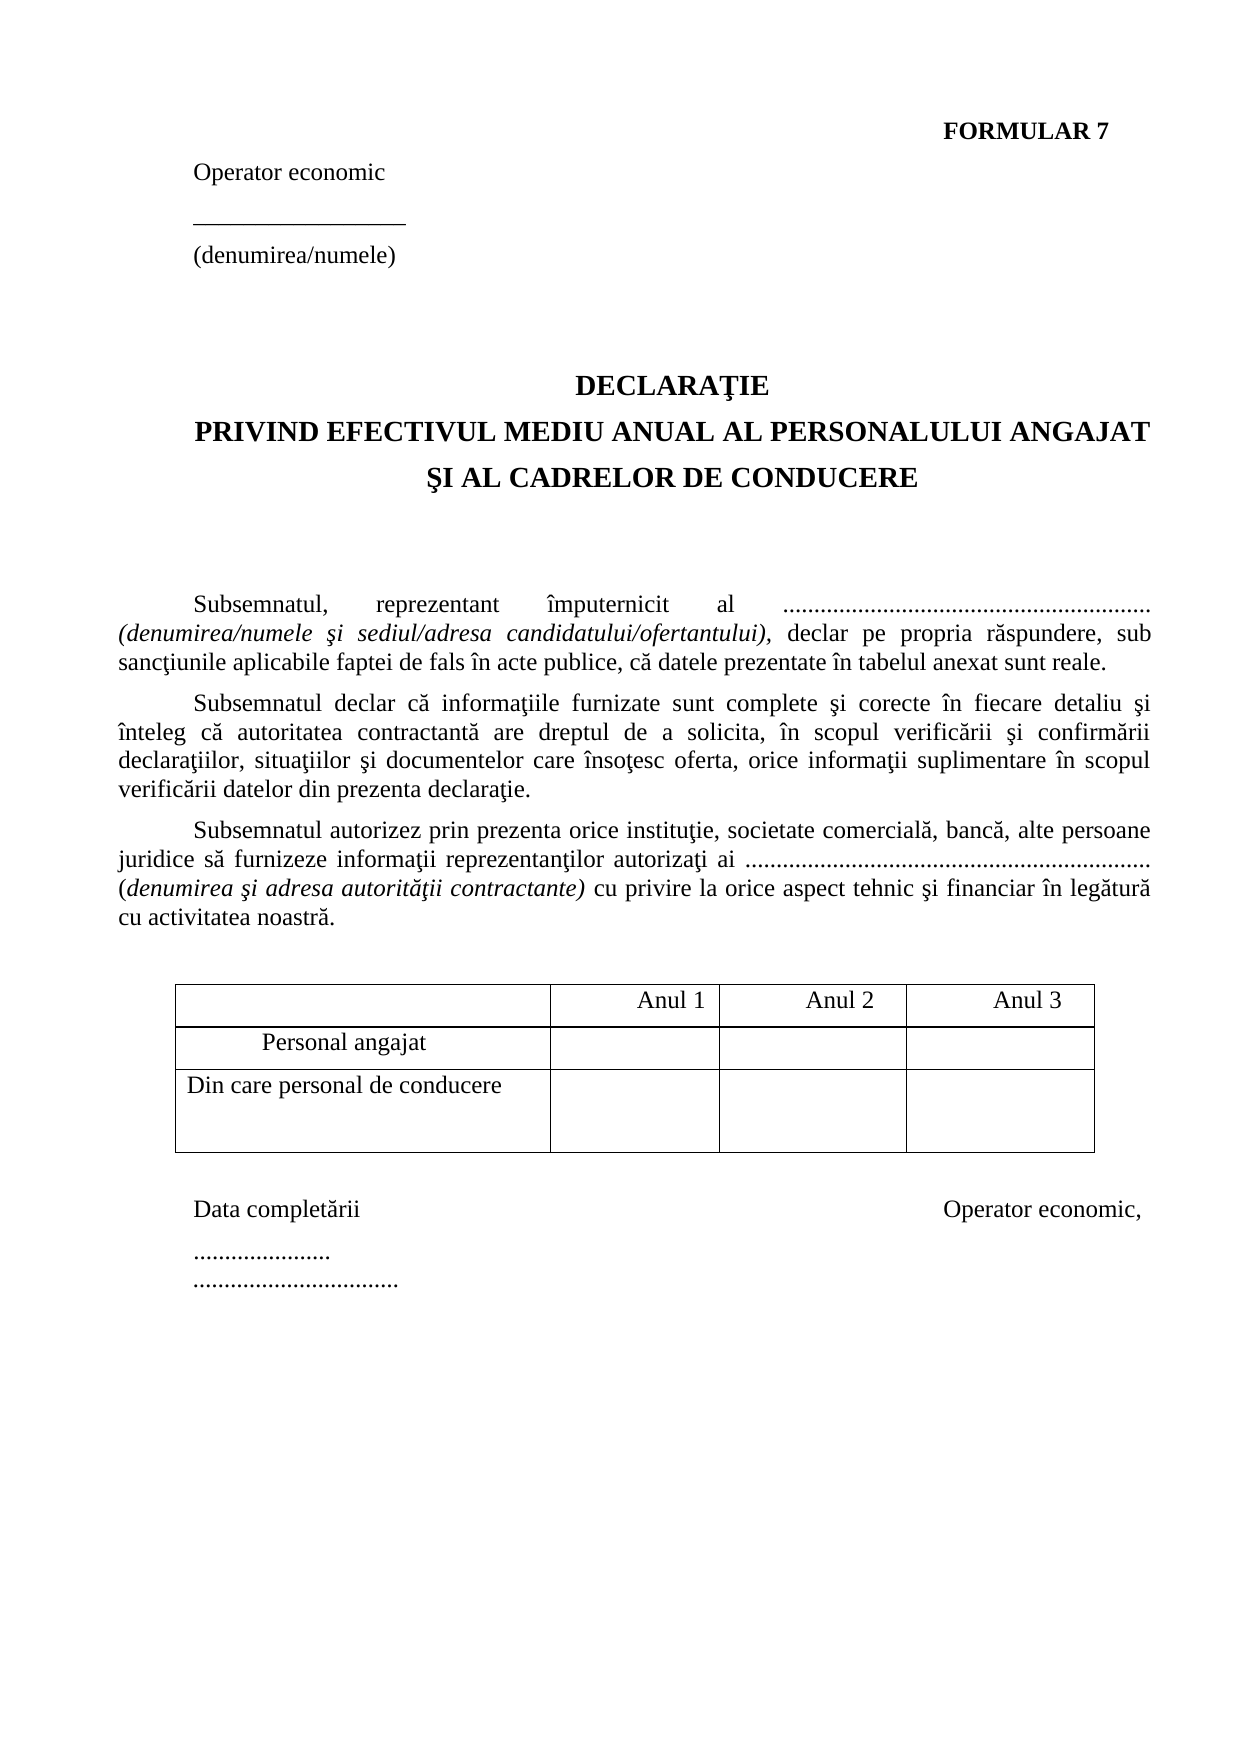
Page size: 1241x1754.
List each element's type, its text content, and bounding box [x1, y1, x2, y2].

text Data completării Operator economic, [118, 1194, 1152, 1223]
table_cell [907, 1070, 1094, 1152]
table_cell [907, 1028, 1094, 1069]
table_cell [720, 1070, 906, 1152]
text FORMULAR 7 [868, 116, 1152, 145]
text Subsemnatul, reprezentant împuternicit al ........................................................... (denumirea/numele şi sediul/adresa candidatului/ofertantului), declar pe propria răspundere, sub sancţiunile aplicabile faptei de fals în acte publice, că datele prezentate în tabelul anexat sunt reale. [118, 589, 1152, 675]
table_header Anul 3 [907, 985, 1094, 1026]
table_header Anul 1 [551, 985, 719, 1026]
table_cell [551, 1070, 719, 1152]
table_cell Din care personal de conducere [176, 1070, 550, 1152]
table_header [176, 985, 550, 1026]
table_cell [551, 1028, 719, 1069]
text DECLARAŢIE [118, 368, 1152, 402]
text ...................... ................................. [118, 1236, 1152, 1293]
text (denumirea/numele) [118, 240, 1152, 269]
text ŞI AL CADRELOR DE CONDUCERE [118, 461, 1152, 494]
table_cell [720, 1028, 906, 1069]
table_header Anul 2 [720, 985, 906, 1026]
table_cell Personal angajat [176, 1028, 550, 1069]
text Subsemnatul declar că informaţiile furnizate sunt complete şi corecte în fiecare detaliu şi înteleg că autoritatea contractantă are dreptul de a solicita, în scopul verificării şi confirmării declaraţiilor, situaţiilor şi documentelor care însoţesc oferta, orice informaţii suplimentare în scopul verificării datelor din prezenta declaraţie. [118, 688, 1152, 803]
text Subsemnatul autorizez prin prezenta orice instituţie, societate comercială, bancă, alte persoane juridice să furnizeze informaţii reprezentanţilor autorizaţi ai ................................................................. (denumirea şi adresa autorităţii contractante) cu privire la orice aspect tehnic şi financiar în legătură cu activitatea noastră. [118, 815, 1152, 930]
text PRIVIND EFECTIVUL MEDIU ANUAL AL PERSONALULUI ANGAJAT [118, 414, 1152, 448]
text _________________ [118, 199, 1152, 227]
text Operator economic [118, 157, 1152, 186]
